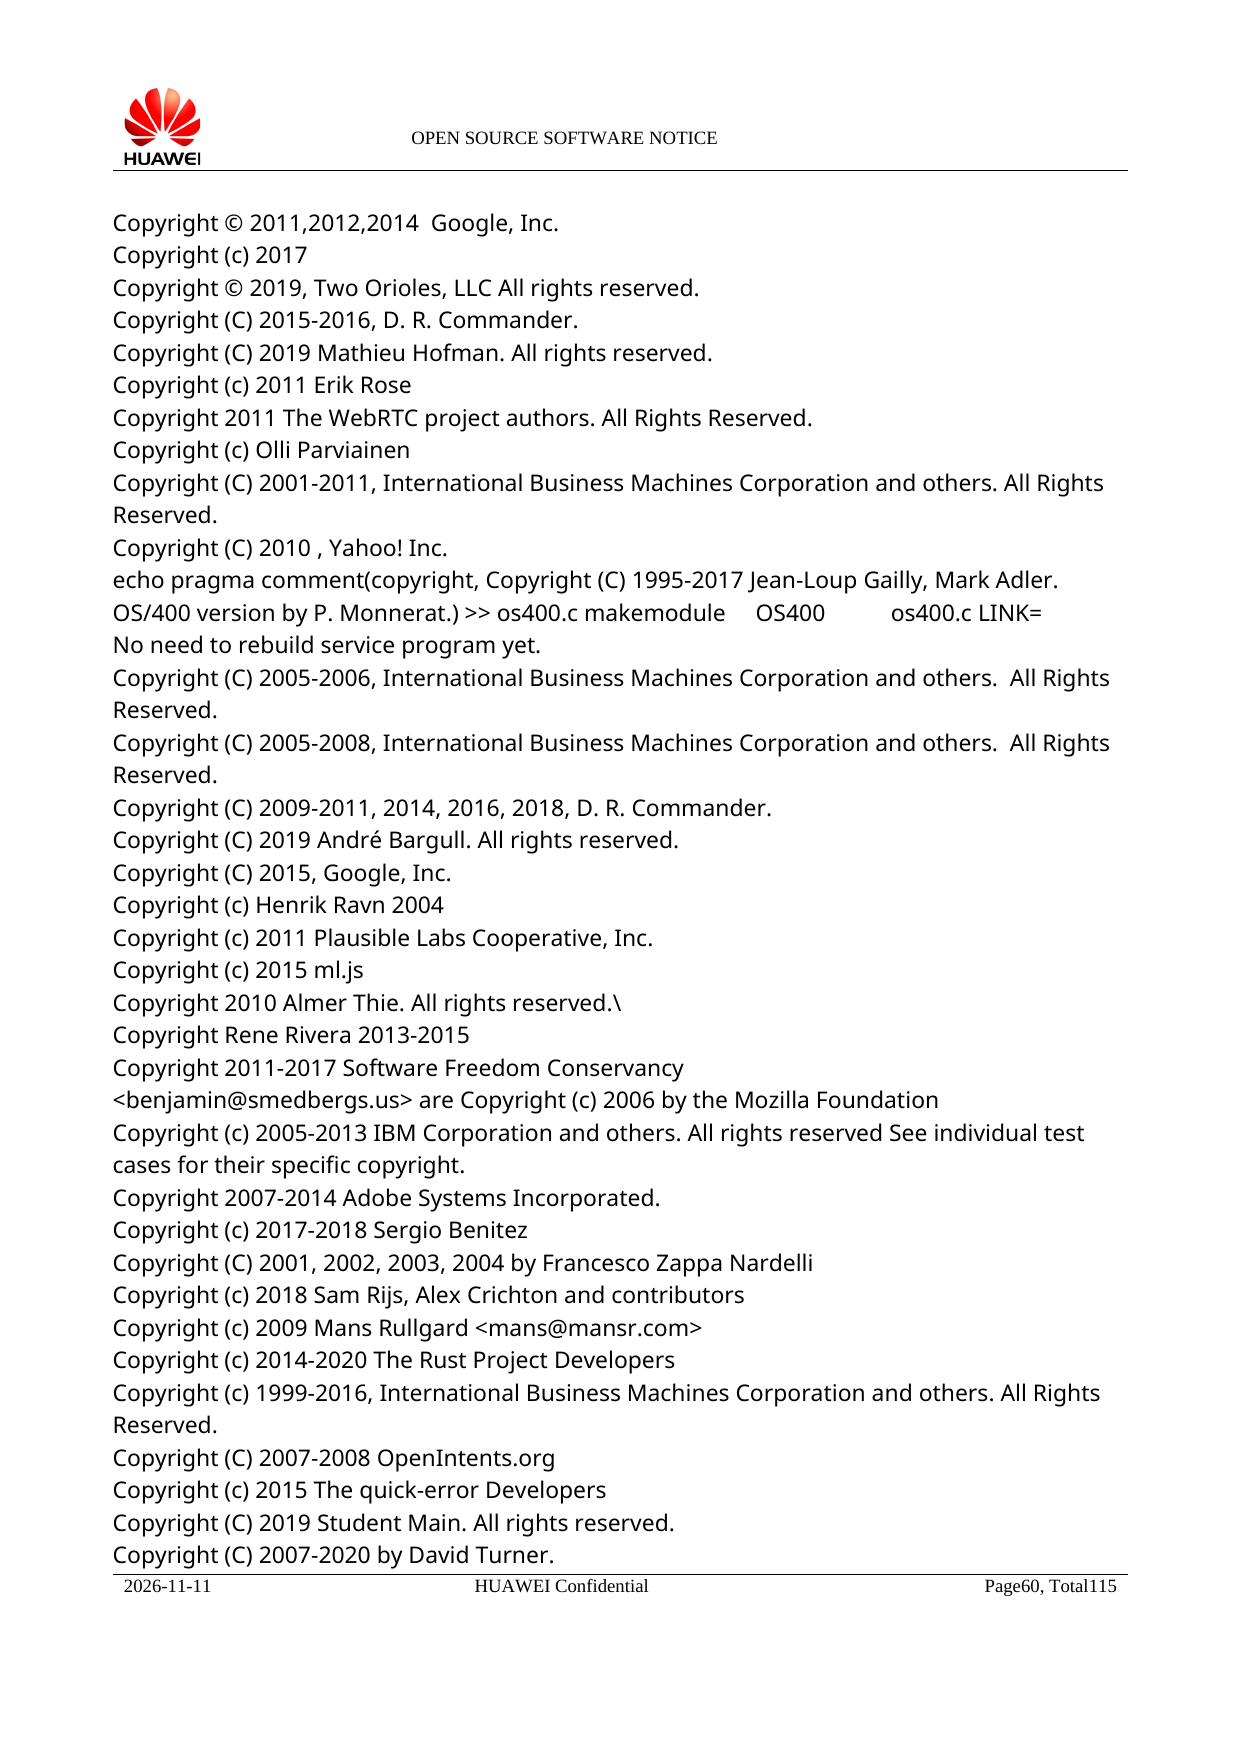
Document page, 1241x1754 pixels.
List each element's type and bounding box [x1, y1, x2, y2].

picture [124, 88, 201, 165]
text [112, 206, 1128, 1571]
